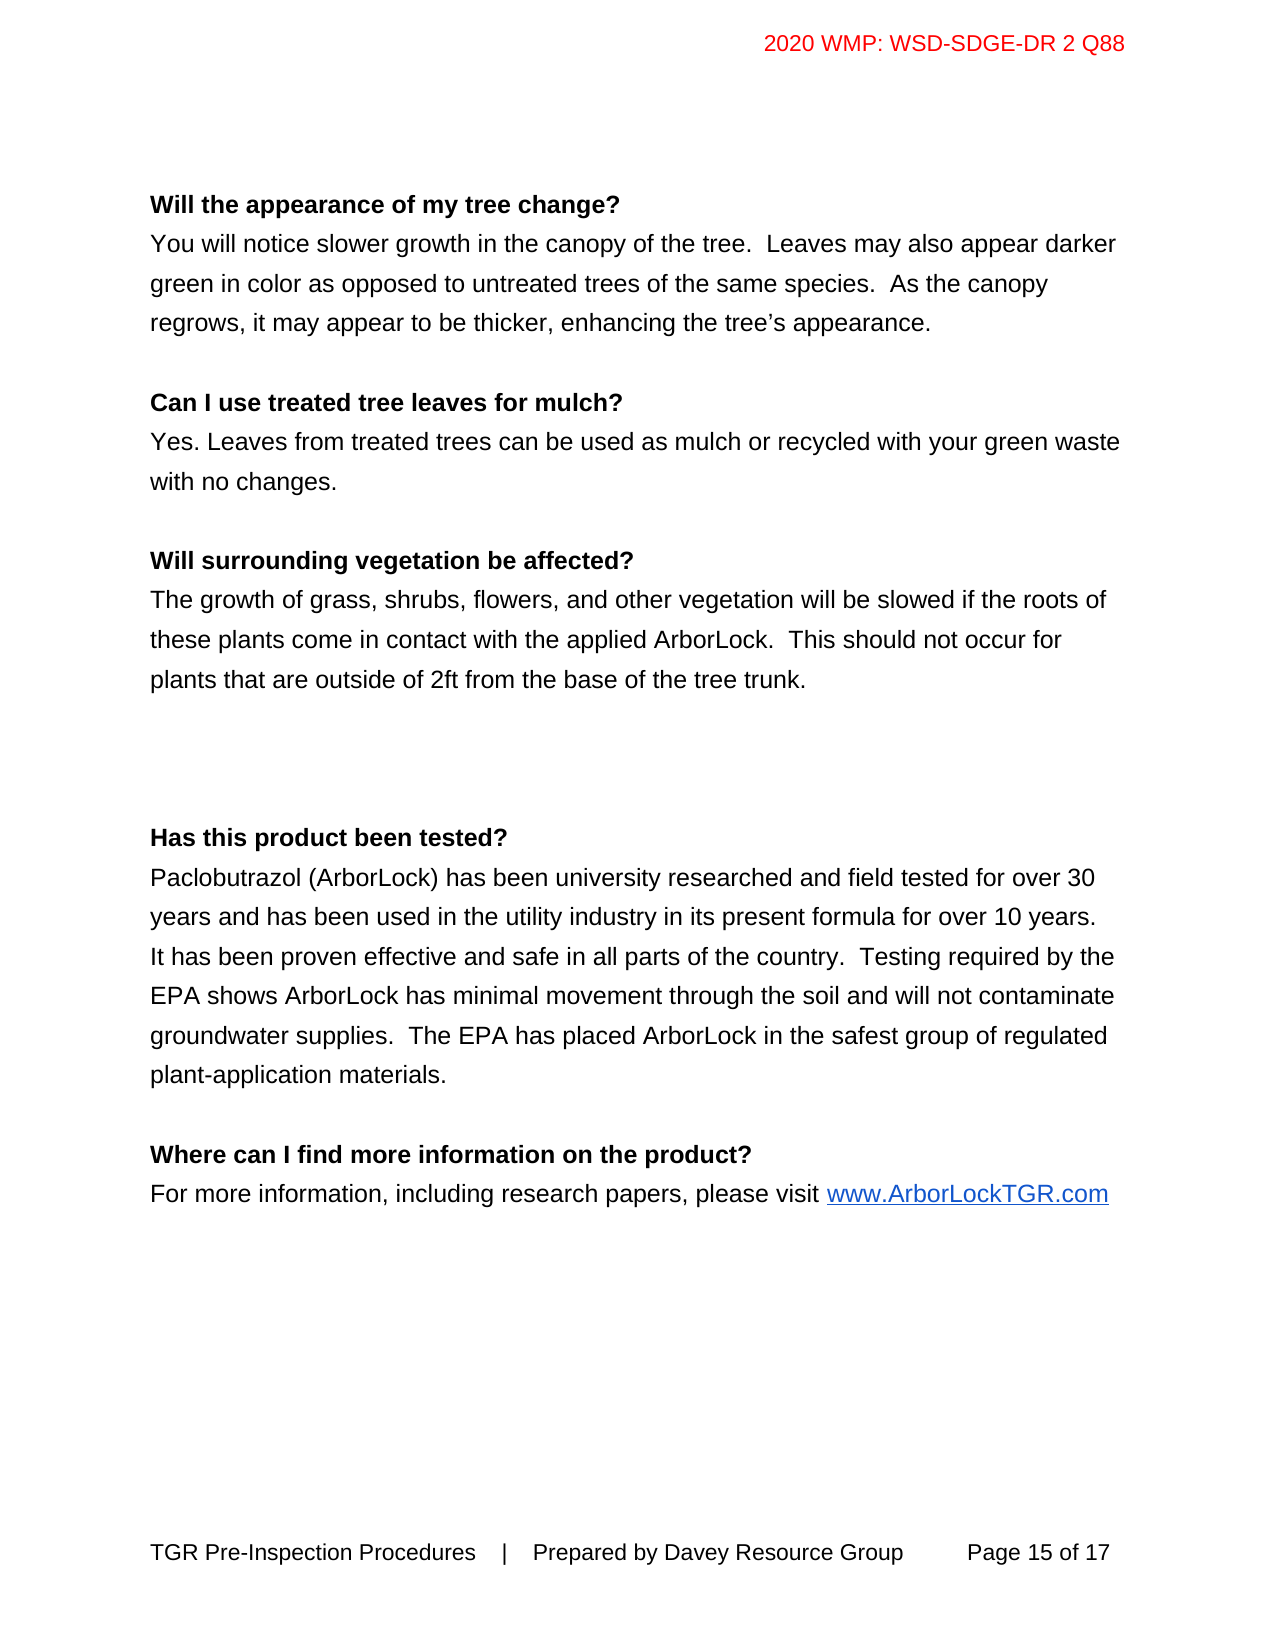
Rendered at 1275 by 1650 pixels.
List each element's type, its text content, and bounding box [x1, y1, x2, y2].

text For more information, including research papers, please visit www.ArborLockTGR.com [150, 1179, 1125, 1208]
text Will the appearance of my tree change? [150, 189, 1125, 218]
text Can I use treated tree leaves for mulch? [150, 387, 1125, 416]
text Paclobutrazol (ArborLock) has been university researched and field tested for over 30 years and has been used in the utility industry in its present formula for over 10 years. It has been proven effective and safe in all parts of the country. Testing required by the EPA shows ArborLock has minimal movement through the soil and will not contaminate groundwater supplies. The EPA has placed ArborLock in the safest group of regulated plant-application materials. [150, 862, 1125, 1089]
text Will surrounding vegetation be affected? [150, 546, 1125, 574]
text You will notice slower growth in the canopy of the tree. Leaves may also appear darker green in color as opposed to untreated trees of the same species. As the canopy regrows, it may appear to be thicker, enhancing the tree’s appearance. [150, 229, 1125, 337]
text Where can I find more information on the product? [150, 1139, 1125, 1168]
text Has this product been tested? [150, 823, 1125, 852]
text Yes. Leaves from treated trees can be used as mulch or recycled with your green waste with no changes. [150, 427, 1125, 495]
text The growth of grass, shrubs, flowers, and other vegetation will be slowed if the roots of these plants come in contact with the applied ArborLock. This should not occur for plants that are outside of 2ft from the base of the tree trunk. [150, 585, 1125, 693]
